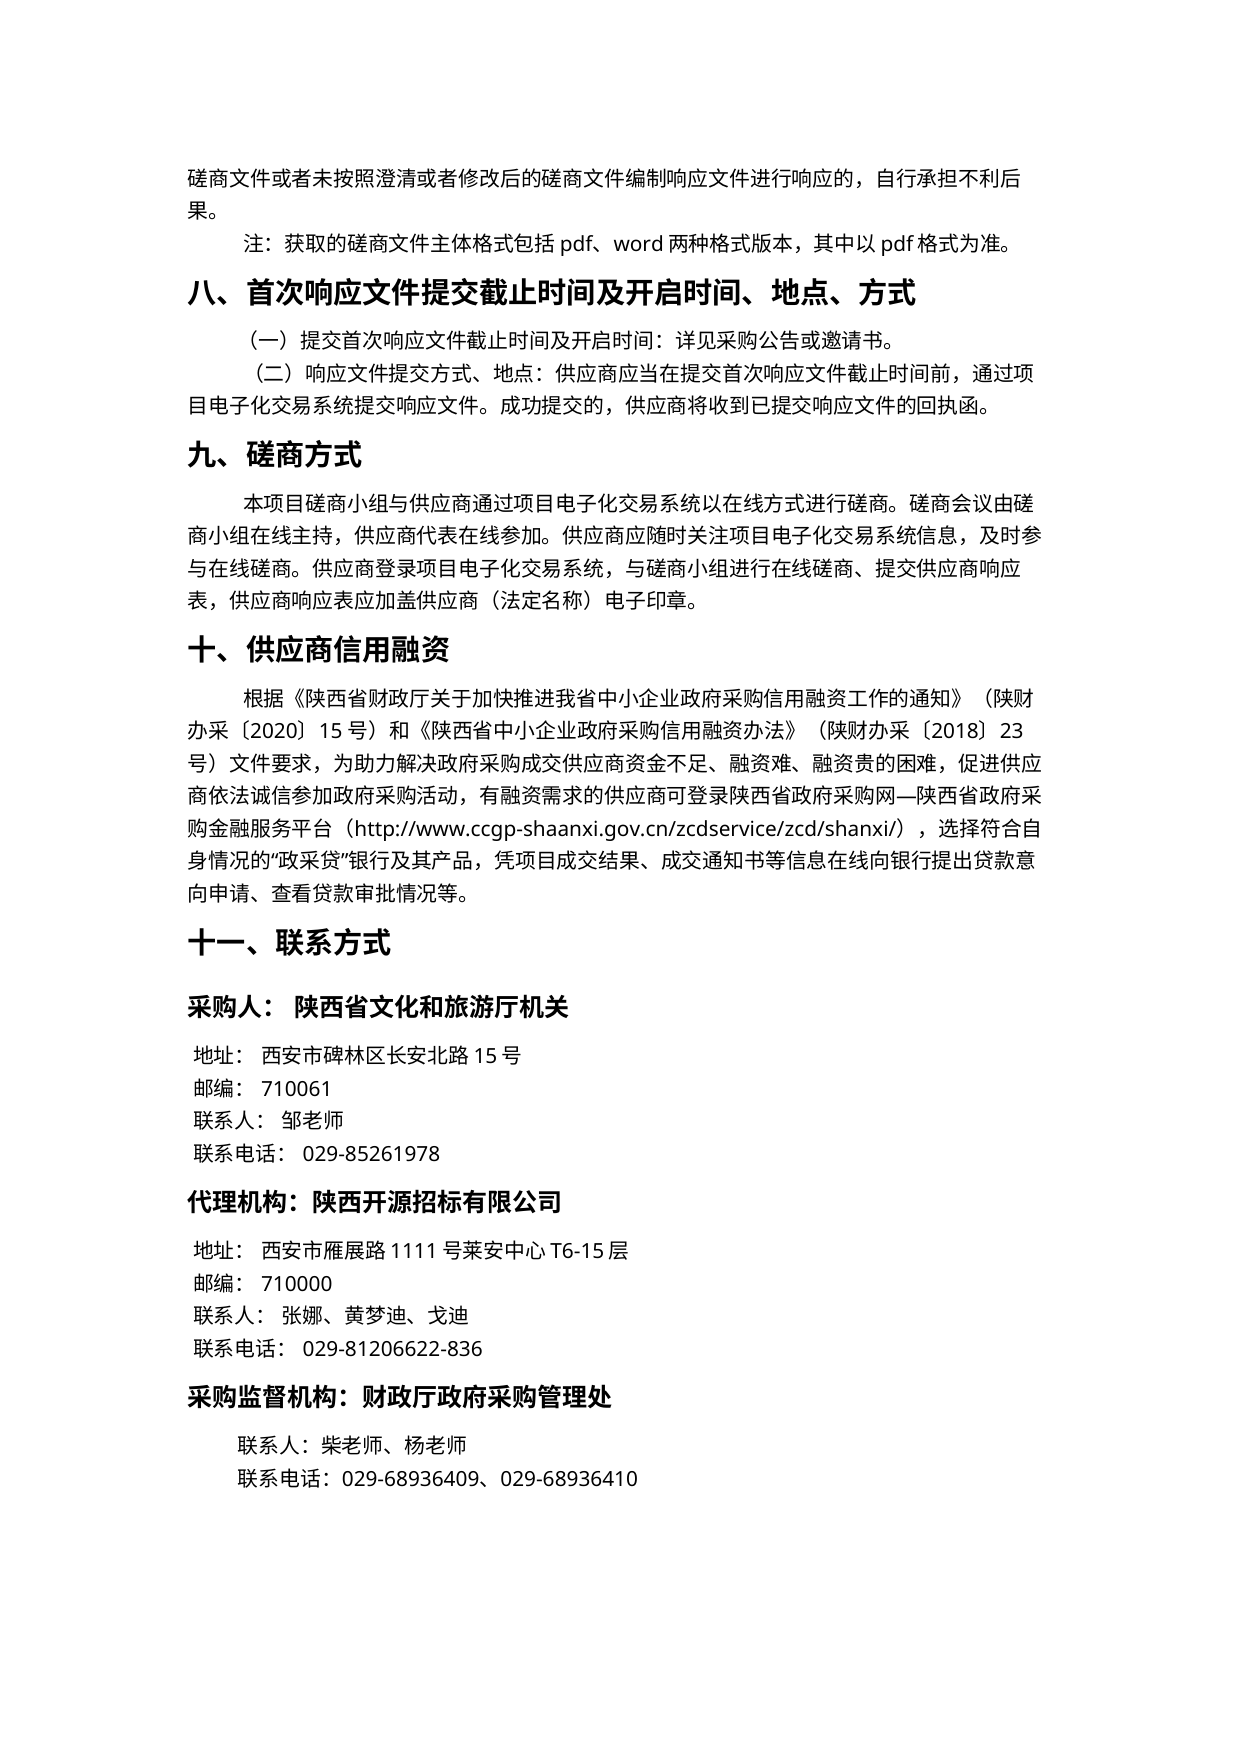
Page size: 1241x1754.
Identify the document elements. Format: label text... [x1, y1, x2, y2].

text 联系人： 张娜、黄梦迪、戈迪 [187, 1299, 1053, 1332]
text 联系人：柴老师、杨老师 [187, 1429, 1053, 1462]
text （一）提交首次响应文件截止时间及开启时间：详见采购公告或邀请书。 [187, 324, 1053, 357]
text 本项目磋商小组与供应商通过项目电子化交易系统以在线方式进行磋商。磋商会议由磋商小组在线主持，供应商代表在线参加。供应商应随时关注项目电子化交易系统信息，及时参与在线磋商。供应商登录项目电子化交易系统，与磋商小组进行在线磋商、提交供应商响应表，供应商响应表应加盖供应商（法定名称）电子印章。 [187, 487, 1053, 617]
text 联系电话： 029-81206622-836 [187, 1332, 1053, 1364]
text （二）响应文件提交方式、地点：供应商应当在提交首次响应文件截止时间前，通过项目电子化交易系统提交响应文件。成功提交的，供应商将收到已提交响应文件的回执函。 [187, 357, 1053, 422]
text 地址： 西安市雁展路1111号莱安中心T6-15层 [187, 1234, 1053, 1267]
text 九、磋商方式 [187, 422, 1053, 487]
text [187, 162, 1053, 227]
text 根据《陕西省财政厅关于加快推进我省中小企业政府采购信用融资工作的通知》（陕财办采〔2020〕15 号）和《陕西省中小企业政府采购信用融资办法》（陕财办采〔2018〕23 号）文件要求，为助力解决政府采购成交供应商资金不足、融资难、融资贵的困难，促进供应商依法诚信参加政府采购活动，有融资需求的供应商可登录陕西省政府采购网—陕西省政府采购金融服务平台（http://www.ccgp-shaanxi.gov.cn/zcdservice/zcd/shanxi/），选择符合自身情况的“政采贷”银行及其产品，凭项目成交结果、成交通知书等信息在线向银行提出贷款意向申请、查看贷款审批情况等。 [187, 682, 1053, 909]
text 邮编： 710061 [187, 1072, 1053, 1104]
text 采购人： 陕西省文化和旅游厅机关 [187, 974, 1053, 1039]
text 十、供应商信用融资 [187, 617, 1053, 682]
text 采购监督机构：财政厅政府采购管理处 [187, 1364, 1053, 1429]
text 邮编： 710000 [187, 1267, 1053, 1299]
text 联系电话：029-68936409、029-68936410 [187, 1462, 1053, 1494]
text 八、首次响应文件提交截止时间及开启时间、地点、方式 [187, 259, 1053, 324]
text 联系人： 邹老师 [187, 1104, 1053, 1137]
text 联系电话： 029-85261978 [187, 1137, 1053, 1169]
text 代理机构：陕西开源招标有限公司 [187, 1169, 1053, 1234]
text 十一、联系方式 [187, 909, 1053, 974]
text 地址： 西安市碑林区长安北路15号 [187, 1039, 1053, 1072]
text 注：获取的磋商文件主体格式包括pdf、word两种格式版本，其中以pdf格式为准。 [187, 227, 1053, 259]
